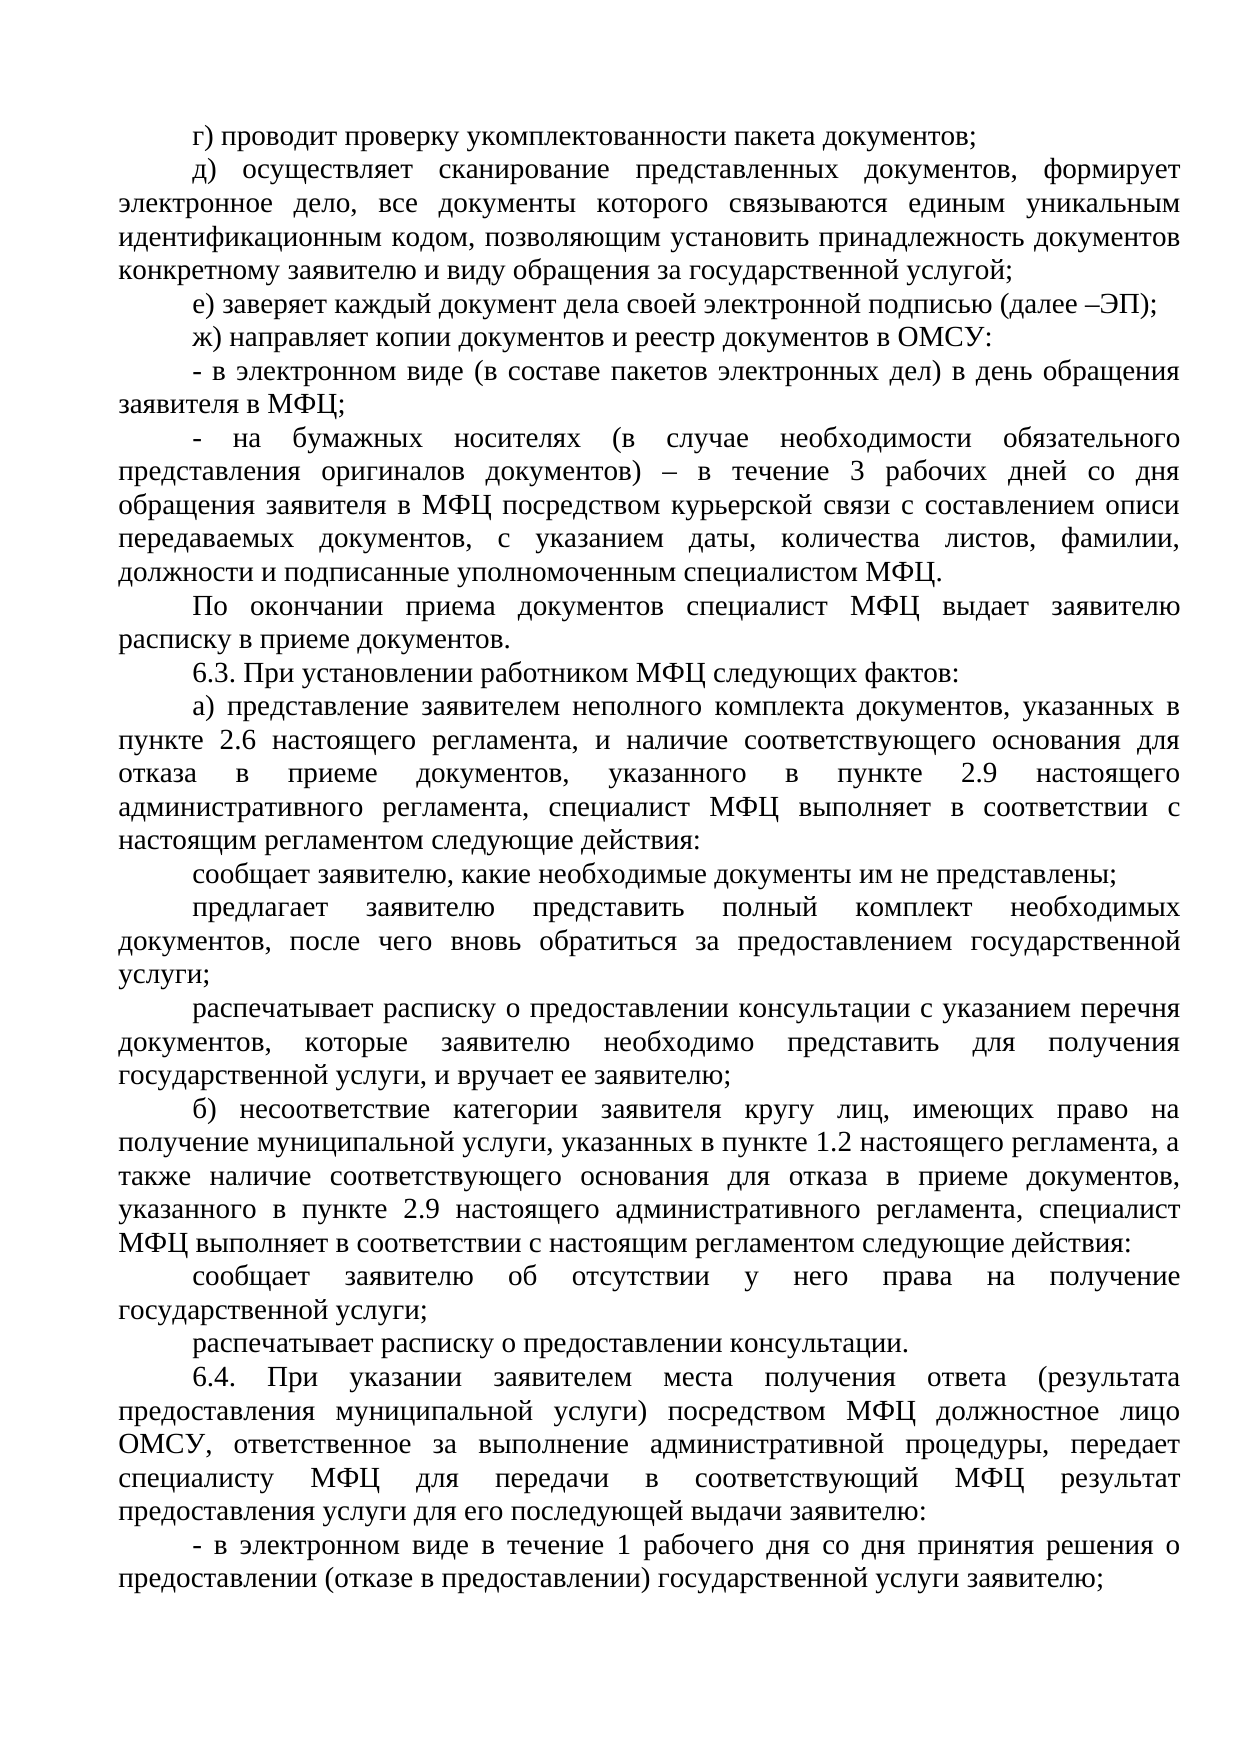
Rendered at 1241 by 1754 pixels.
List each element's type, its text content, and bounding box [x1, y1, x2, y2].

text 6.4. При указании заявителем места получения ответа (результата предоставления муниципальной услуги) посредством МФЦ должностное лицо ОМСУ, ответственное за выполнение административной процедуры, передает специалисту МФЦ для передачи в соответствующий МФЦ результат предоставления услуги для его последующей выдачи заявителю: [118, 1359, 1181, 1527]
text сообщает заявителю об отсутствии у него права на получение государственной услуги; [118, 1258, 1181, 1326]
text д) осуществляет сканирование представленных документов, формирует электронное дело, все документы которого связываются единым уникальным идентификационным кодом, позволяющим установить принадлежность документов конкретному заявителю и виду обращения за государственной услугой; [118, 152, 1181, 286]
text - на бумажных носителях (в случае необходимости обязательного представления оригиналов документов) – в течение 3 рабочих дней со дня обращения заявителя в МФЦ посредством курьерской связи с составлением описи передаваемых документов, с указанием даты, количества листов, фамилии, должности и подписанные уполномоченным специалистом МФЦ. [118, 420, 1181, 588]
text е) заверяет каждый документ дела своей электронной подписью (далее –ЭП); [118, 286, 1181, 319]
text сообщает заявителю, какие необходимые документы им не представлены; [118, 856, 1181, 889]
text предлагает заявителю представить полный комплект необходимых документов, после чего вновь обратиться за предоставлением государственной услуги; [118, 889, 1181, 990]
text 6.3. При установлении работником МФЦ следующих фактов: [118, 655, 1181, 688]
text - в электронном виде (в составе пакетов электронных дел) в день обращения заявителя в МФЦ; [118, 353, 1181, 420]
text распечатывает расписку о предоставлении консультации. [118, 1326, 1181, 1359]
text ж) направляет копии документов и реестр документов в ОМСУ: [118, 319, 1181, 353]
text а) представление заявителем неполного комплекта документов, указанных в пункте 2.6 настоящего регламента, и наличие соответствующего основания для отказа в приеме документов, указанного в пункте 2.9 настоящего административного регламента, специалист МФЦ выполняет в соответствии с настоящим регламентом следующие действия: [118, 688, 1181, 856]
text По окончании приема документов специалист МФЦ выдает заявителю расписку в приеме документов. [118, 588, 1181, 655]
text - в электронном виде в течение 1 рабочего дня со дня принятия решения о предоставлении (отказе в предоставлении) государственной услуги заявителю; [118, 1527, 1181, 1594]
text б) несоответствие категории заявителя кругу лиц, имеющих право на получение муниципальной услуги, указанных в пункте 1.2 настоящего регламента, а также наличие соответствующего основания для отказа в приеме документов, указанного в пункте 2.9 настоящего административного регламента, специалист МФЦ выполняет в соответствии с настоящим регламентом следующие действия: [118, 1091, 1181, 1258]
text распечатывает расписку о предоставлении консультации с указанием перечня документов, которые заявителю необходимо представить для получения государственной услуги, и вручает ее заявителю; [118, 990, 1181, 1091]
text г) проводит проверку укомплектованности пакета документов; [118, 118, 1181, 152]
